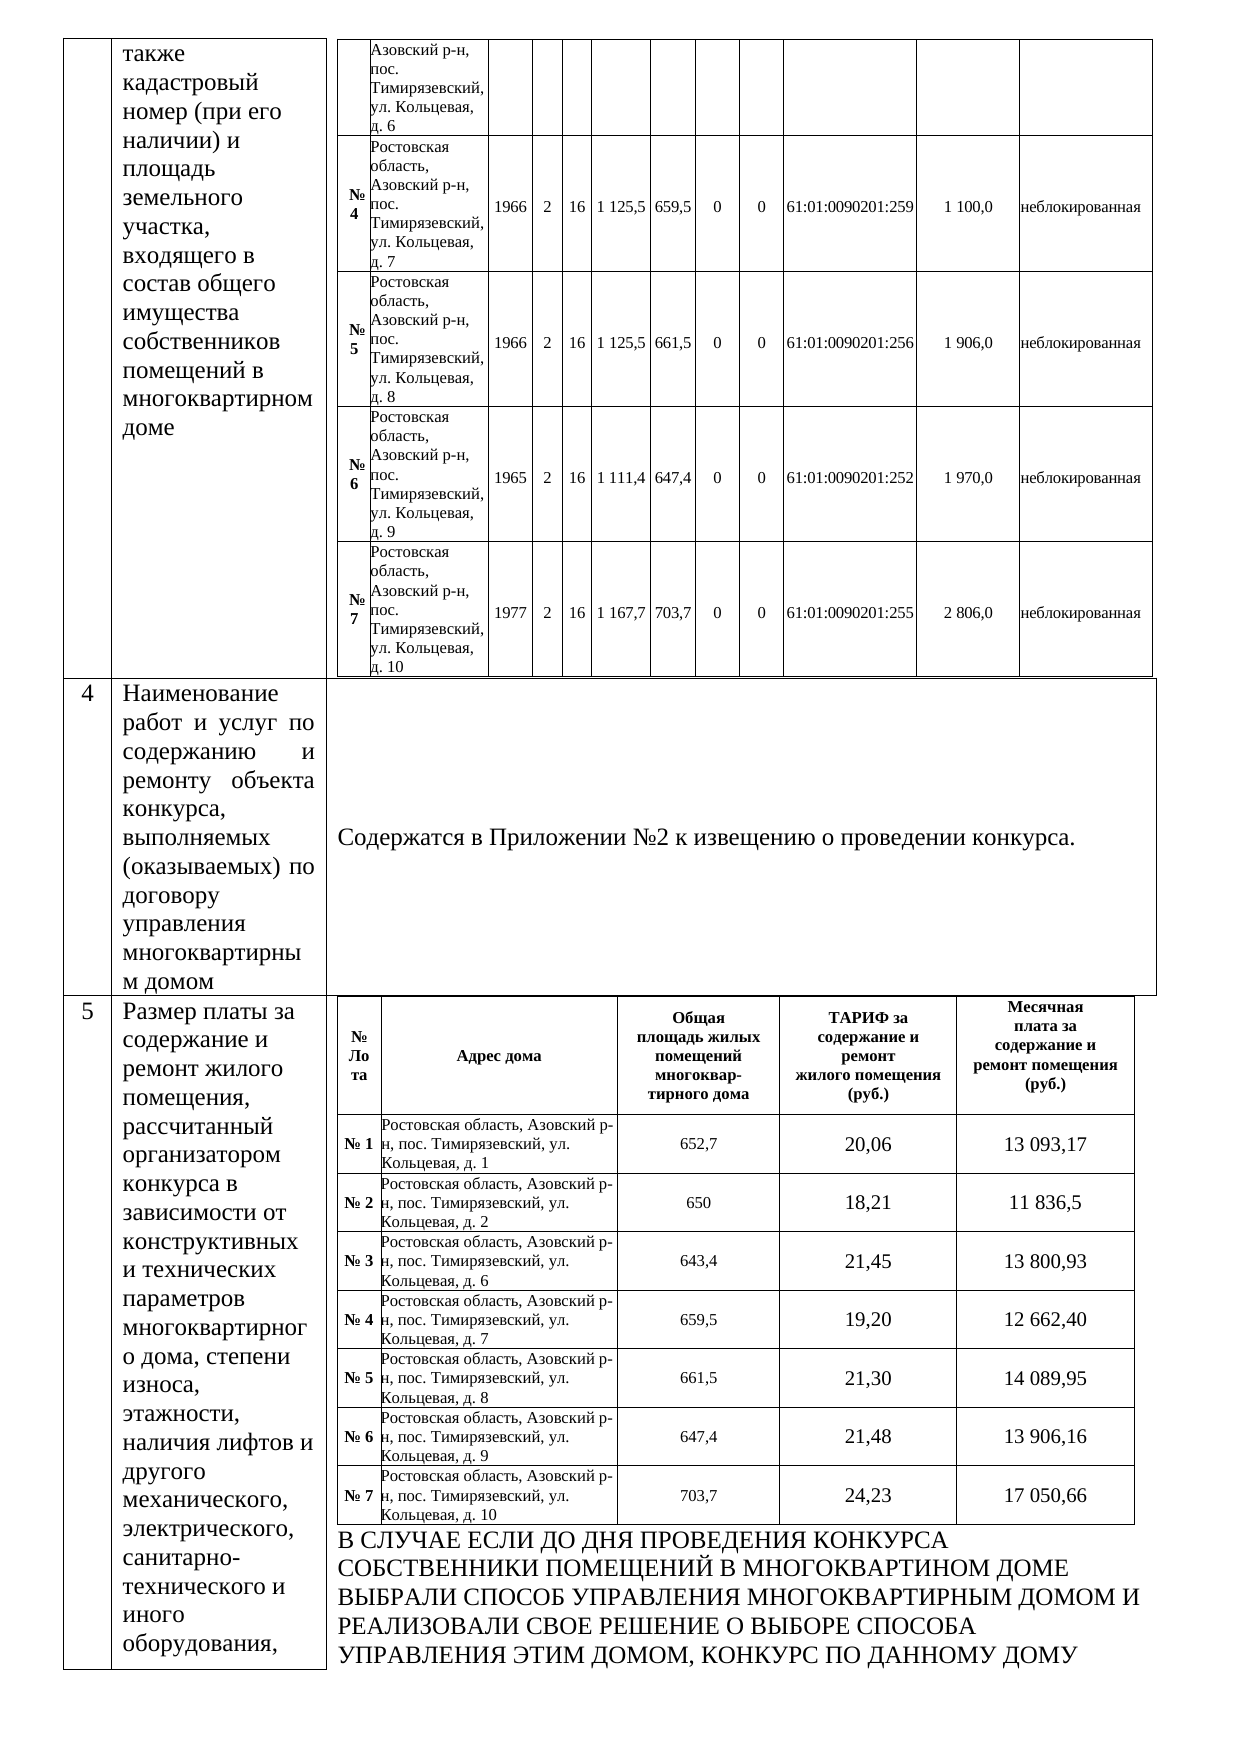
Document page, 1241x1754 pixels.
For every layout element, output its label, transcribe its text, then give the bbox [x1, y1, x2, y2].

table_cell [338, 40, 370, 135]
table_cell [563, 542, 591, 676]
table_cell [740, 407, 783, 541]
table_cell [1020, 136, 1152, 271]
table_cell 3 [64, 39, 111, 677]
table_cell [592, 272, 650, 406]
table_cell [338, 136, 370, 271]
table_cell [533, 40, 562, 135]
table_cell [112, 996, 326, 1668]
table_cell 5 [64, 996, 111, 1668]
table_cell [740, 272, 783, 406]
table_cell [1020, 40, 1152, 135]
table_cell [563, 40, 591, 135]
table_cell [784, 542, 916, 676]
table_cell [917, 272, 1019, 406]
table_cell [651, 542, 695, 676]
table_cell [740, 40, 783, 135]
table_cell [563, 272, 591, 406]
table_cell [489, 272, 532, 406]
table_cell [371, 542, 488, 676]
table_cell [533, 542, 562, 676]
table_cell [917, 136, 1019, 271]
table_cell [917, 40, 1019, 135]
table_cell [651, 407, 695, 541]
table_cell [740, 136, 783, 271]
table_cell [651, 272, 695, 406]
table_cell [338, 272, 370, 406]
table_cell [489, 407, 532, 541]
table_cell [371, 407, 488, 541]
table_cell [592, 40, 650, 135]
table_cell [112, 39, 326, 677]
table_cell [917, 542, 1019, 676]
table_cell [489, 40, 532, 135]
table_cell [489, 542, 532, 676]
table_cell [1020, 407, 1152, 541]
table_cell [338, 542, 370, 676]
table_cell [696, 542, 739, 676]
table_cell [651, 40, 695, 135]
table_cell [784, 136, 916, 271]
table_cell [784, 40, 916, 135]
table_cell [371, 40, 488, 135]
table_cell [1020, 542, 1152, 676]
table_cell [740, 542, 783, 676]
table_cell [563, 136, 591, 271]
table_cell [696, 272, 739, 406]
table_cell [696, 136, 739, 271]
table_cell [533, 272, 562, 406]
table_cell [563, 407, 591, 541]
table_cell [338, 407, 370, 541]
table_cell [1153, 38, 1157, 677]
table_cell [592, 407, 650, 541]
table_cell [371, 272, 488, 406]
table_cell [327, 38, 337, 677]
table_cell [533, 407, 562, 541]
table_cell [651, 136, 695, 271]
table_cell [917, 407, 1019, 541]
table_cell Содержатся в Приложении №2 к извещению о проведении конкурса. [327, 679, 1156, 995]
table_cell 4 [64, 679, 111, 995]
table_cell [371, 136, 488, 271]
table_cell [1020, 272, 1152, 406]
table_cell [489, 136, 532, 271]
table_cell [784, 407, 916, 541]
table_cell [696, 407, 739, 541]
table_cell [533, 136, 562, 271]
table_cell Наименование работ и услуг по содержанию и ремонту объекта конкурса, выполняемых (оказываемых) по договору управления многоквартирным домом [112, 679, 326, 995]
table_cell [327, 996, 1157, 1668]
table_cell [592, 542, 650, 676]
table_cell [784, 272, 916, 406]
table_cell [592, 136, 650, 271]
table_cell [696, 40, 739, 135]
